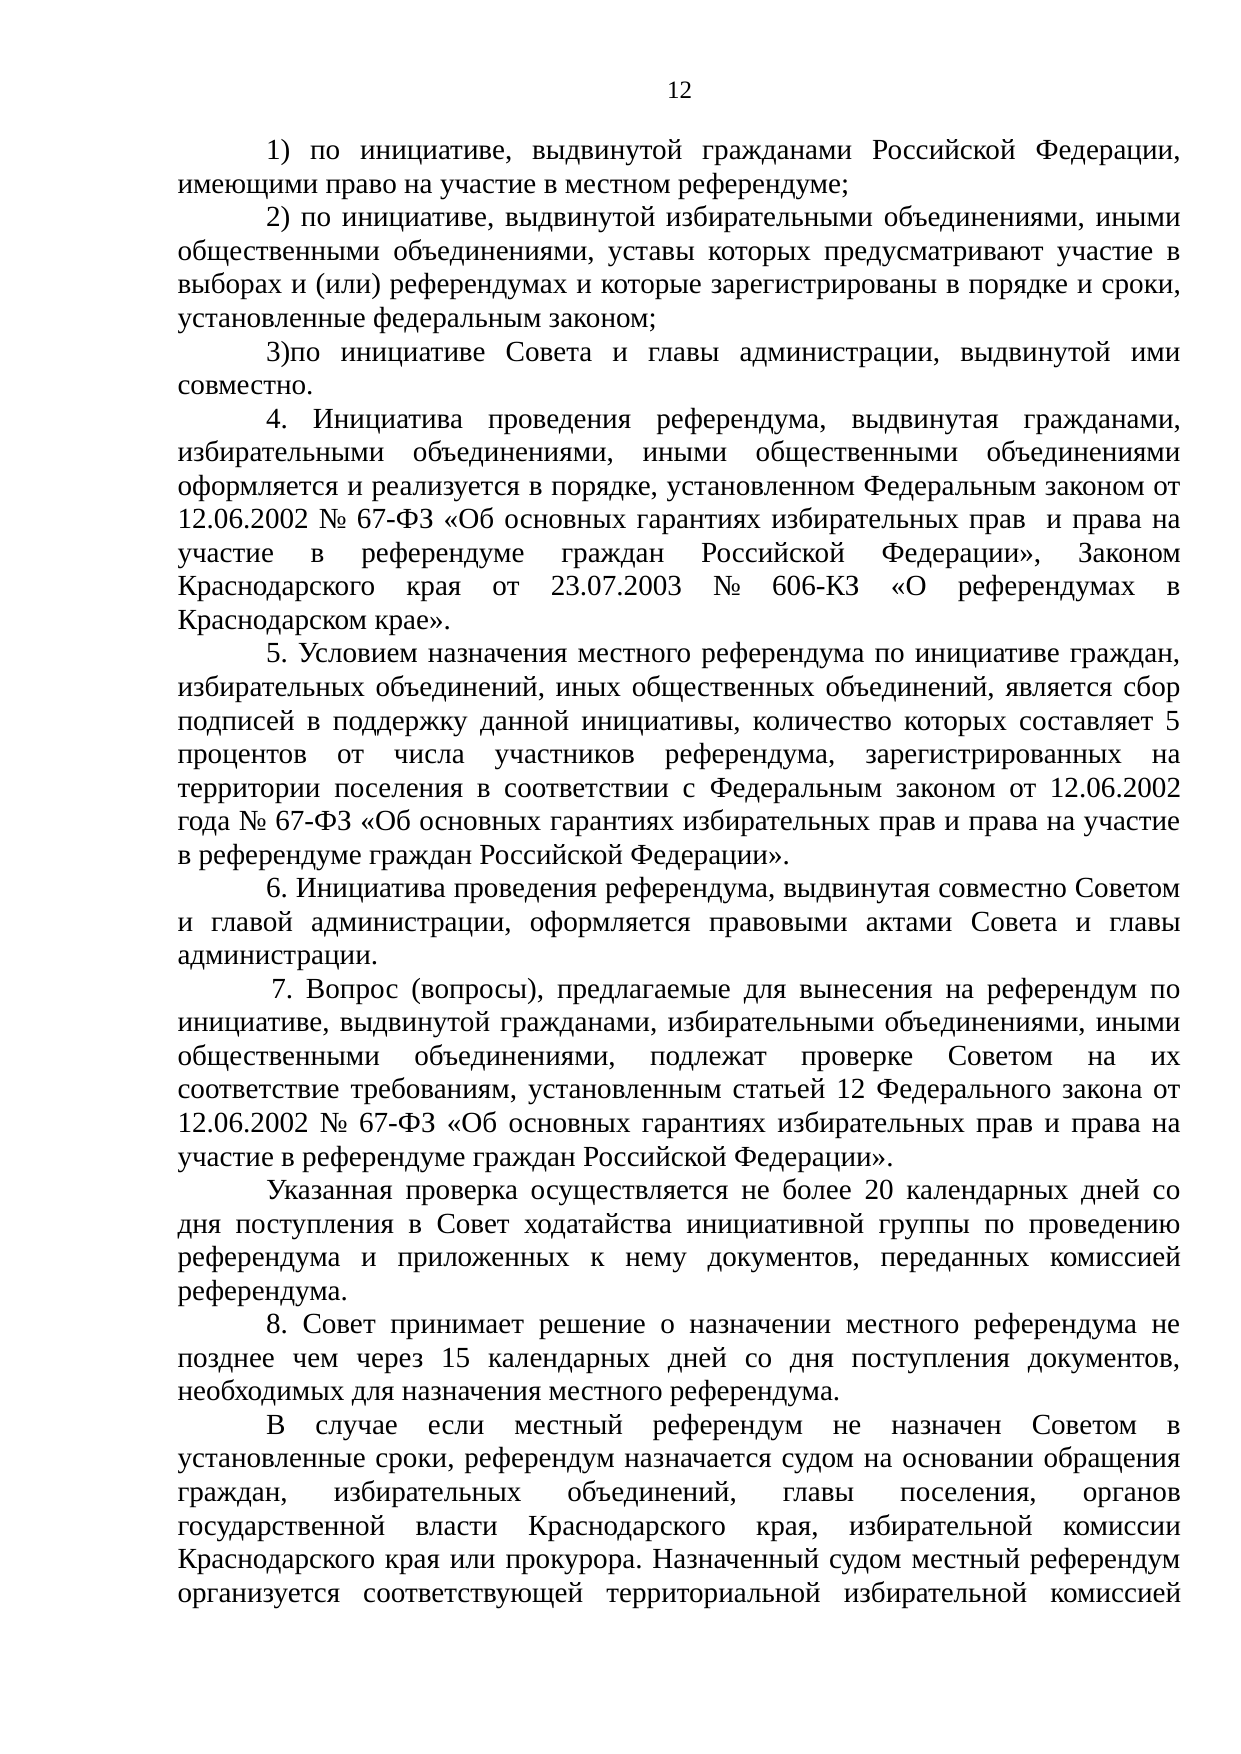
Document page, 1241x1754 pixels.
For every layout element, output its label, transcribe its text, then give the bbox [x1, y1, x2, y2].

text 4. Инициатива проведения референдума, выдвинутая гражданами, избирательными объединениями, иными общественными объединениями оформляется и реализуется в порядке, установленном Федеральным законом от 12.06.2002 № 67-ФЗ «Об основных гарантиях избирательных прав и права на участие в референдуме граждан Российской Федерации», Законом Краснодарского края от 23.07.2003 № 606-КЗ «О референдумах в Краснодарском крае». [177, 401, 1181, 636]
text 6. Инициатива проведения референдума, выдвинутая совместно Советом и главой администрации, оформляется правовыми актами Совета и главы администрации. [177, 870, 1181, 971]
text 1) по инициативе, выдвинутой гражданами Российской Федерации, имеющими право на участие в местном референдуме; [177, 132, 1181, 199]
text Указанная проверка осуществляется не более 20 календарных дней со дня поступления в Совет ходатайства инициативной группы по проведению референдума и приложенных к нему документов, переданных комиссией референдума. [177, 1172, 1181, 1306]
text 8. Совет принимает решение о назначении местного референдума не позднее чем через 15 календарных дней со дня поступления документов, необходимых для назначения местного референдума. [177, 1306, 1181, 1407]
text 7. Вопрос (вопросы), предлагаемые для вынесения на референдум по инициативе, выдвинутой гражданами, избирательными объединениями, иными общественными объединениями, подлежат проверке Советом на их соответствие требованиям, установленным статьей 12 Федерального закона от 12.06.2002 № 67-ФЗ «Об основных гарантиях избирательных прав и права на участие в референдуме граждан Российской Федерации». [177, 971, 1181, 1172]
text 2) по инициативе, выдвинутой избирательными объединениями, иными общественными объединениями, уставы которых предусматривают участие в выборах и (или) референдумах и которые зарегистрированы в порядке и сроки, установленные федеральным законом; [177, 199, 1181, 334]
text 5. Условием назначения местного референдума по инициативе граждан, избирательных объединений, иных общественных объединений, является сбор подписей в поддержку данной инициативы, количество которых составляет 5 процентов от числа участников референдума, зарегистрированных на территории поселения в соответствии с Федеральным законом от 12.06.2002 года № 67-ФЗ «Об основных гарантиях избирательных прав и права на участие в референдуме граждан Российской Федерации». [177, 636, 1181, 870]
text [177, 1407, 1181, 1608]
text 3)по инициативе Совета и главы администрации, выдвинутой ими совместно. [177, 334, 1181, 401]
